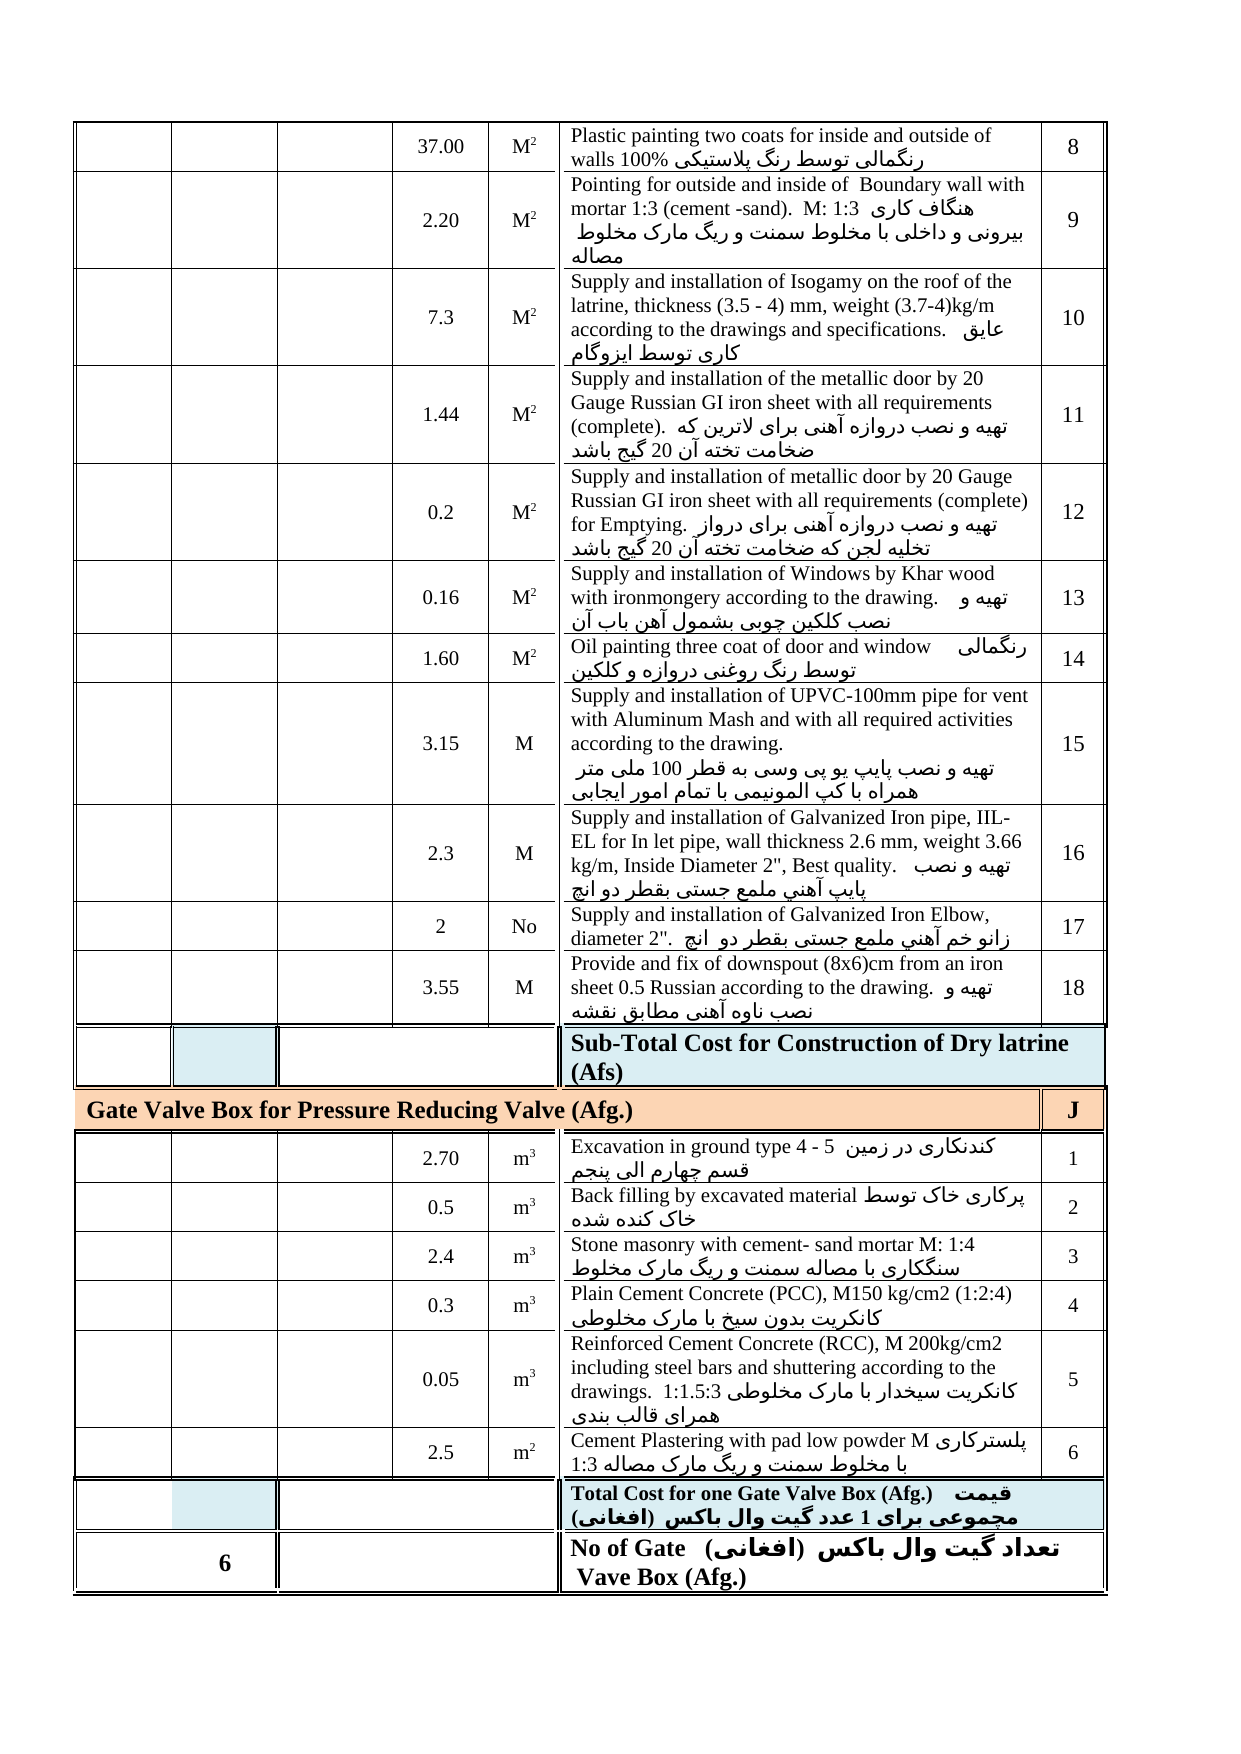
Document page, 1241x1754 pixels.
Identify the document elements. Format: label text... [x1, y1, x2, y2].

table_cell [76, 1183, 171, 1231]
table_cell [172, 902, 277, 950]
table_cell [76, 1134, 171, 1182]
table_cell [76, 1331, 171, 1427]
table_cell [77, 269, 171, 365]
table_cell [77, 951, 171, 1023]
table_cell 15 [1042, 683, 1103, 803]
table_cell 6 [1042, 1428, 1103, 1476]
table_cell [172, 464, 277, 560]
table_cell [75, 1533, 172, 1591]
table_cell 2.3 [393, 805, 488, 901]
table_cell [77, 561, 171, 633]
table_cell Supply and installation of UPVC-100mm pipe for vent with Aluminum Mash and with all required activities according to the drawing. تهیه و نصب پایپ یو پی وسی به قطر 100 ملی متر همراه با کپ المونیمی با تمام امور ایجابی [560, 682, 1041, 803]
table_cell m3 [489, 1182, 559, 1231]
table_cell [76, 1232, 171, 1280]
table_cell 2.20 [393, 172, 488, 268]
table_cell Sub-Total Cost for Construction of Dry latrine (Afs) [560, 1023, 1104, 1085]
table_cell [172, 634, 277, 682]
table_cell 2 [393, 902, 488, 950]
table_cell J [1043, 1090, 1103, 1129]
table_cell m2 [489, 1427, 559, 1476]
table_cell [278, 634, 392, 682]
table_cell [172, 1331, 277, 1427]
table_cell No [489, 901, 559, 950]
table_cell 9 [1042, 172, 1103, 268]
table_cell 10 [1042, 269, 1103, 365]
table_cell [280, 1476, 559, 1529]
table_cell [172, 1428, 277, 1476]
table_cell [77, 1028, 170, 1085]
table_cell [172, 172, 277, 268]
table_cell Excavation in ground type 4 - 5 کندنکاری در زمین قسم چهارم الی پنجم [560, 1129, 1041, 1182]
table_cell [278, 951, 392, 1023]
table_cell M [489, 950, 559, 1023]
table_cell [278, 1183, 392, 1231]
table_cell [77, 464, 171, 560]
table_cell 3 [1042, 1232, 1103, 1280]
table_cell [77, 172, 171, 268]
table_cell 0.5 [393, 1183, 488, 1231]
table_cell m3 [489, 1129, 559, 1182]
table_cell Back filling by excavated material پرکاری خاک توسط خاک کنده شده [560, 1182, 1041, 1231]
table_cell 2 [1042, 1183, 1103, 1231]
table_cell [172, 805, 277, 901]
table_cell [77, 123, 171, 171]
table_cell M2 [489, 171, 559, 268]
table_cell [280, 1023, 559, 1085]
table_cell 14 [1042, 634, 1103, 682]
table_cell [77, 805, 171, 901]
table_cell [278, 1529, 559, 1591]
table_cell [278, 561, 392, 633]
table_cell [172, 1183, 277, 1231]
table_cell [172, 366, 277, 462]
table_cell 2.4 [393, 1232, 488, 1280]
table_cell 37.00 [393, 123, 488, 171]
table_cell [278, 1134, 392, 1182]
table_cell Supply and installation of the metallic door by 20 Gauge Russian GI iron sheet with all requirements (complete). تهیه و نصب دروازه آهنی برای لاترین که ضخامت تخته آن 20 گیج باشد [560, 365, 1041, 462]
table_cell [77, 683, 171, 803]
table_cell 4 [1042, 1281, 1103, 1329]
table_cell Supply and installation of metallic door by 20 Gauge Russian GI iron sheet with all requirements (complete) for Emptying. تهیه و نصب دروازه آهنی برای درواز تخلیه لجن که ضخامت تخته آن 20 گیج باشد [560, 463, 1041, 560]
table_cell Stone masonry with cement- sand mortar M: 1:4 سنگکاری با مصاله سمنت و ریگ مارک مخلوط [560, 1231, 1041, 1280]
table_cell Provide and fix of downspout (8x6)cm from an iron sheet 0.5 Russian according to the drawing. تهیه و نصب ناوه آهنی مطابق نقشه [560, 950, 1041, 1023]
table_cell 18 [1042, 951, 1103, 1023]
table_cell M [489, 804, 559, 901]
table_cell [278, 805, 392, 901]
table_cell [172, 1281, 277, 1329]
table_cell [278, 1281, 392, 1329]
table_cell [172, 1481, 275, 1529]
table_cell Gate Valve Box for Pressure Reducing Valve (Afg.) [75, 1085, 1041, 1129]
table_cell M2 [489, 633, 559, 682]
table_cell m3 [489, 1330, 559, 1427]
table_cell 12 [1042, 464, 1103, 560]
table_cell Total Cost for one Gate Valve Box (Afg.) قیمت مچموعی برای 1 عدد گیت وال باکس (افغانی) [560, 1476, 1103, 1529]
table_cell Cement Plastering with pad low powder Mپلسترکاری با مخلوط سمنت و ریگ مارک مصاله 1:3 [560, 1427, 1041, 1476]
table_cell [278, 123, 392, 171]
table_cell [278, 269, 392, 365]
table_cell 11 [1042, 366, 1103, 462]
table_cell M2 [489, 560, 559, 633]
table_cell Supply and installation of Windows by Khar wood with ironmongery according to the drawing. تهیه و نصب کلکین چوبی بشمول آهن باب آن [560, 560, 1041, 633]
table_cell 17 [1042, 902, 1103, 950]
table_cell [172, 951, 277, 1023]
table_cell 8 [1042, 123, 1103, 171]
table_cell Supply and installation of Isogamy on the roof of the latrine, thickness (3.5 - 4) mm, weight (3.7-4)kg/m according to the drawings and specifications. عایق کاری توسط ایزوگام [560, 268, 1041, 365]
table_cell Supply and installation of Galvanized Iron pipe, IIL-EL for In let pipe, wall thickness 2.6 mm, weight 3.66 kg/m, Inside Diameter 2", Best quality. تهیه و نصب پايپ آهني ملمع جستی بقطر دو انچ [560, 804, 1041, 901]
table_cell 2.70 [393, 1134, 488, 1182]
table_cell 7.3 [393, 269, 488, 365]
table_cell 2.5 [393, 1428, 488, 1476]
table_cell m3 [489, 1231, 559, 1280]
table_cell Pointing for outside and inside of Boundary wall with mortar 1:3 (cement -sand). M: 1:3 هنگاف کاری بیرونی و داخلی با مخلوط سمنت و ریگ مارک مخلوط مصاله [560, 171, 1041, 268]
table_cell [77, 1481, 172, 1529]
table_cell 1.44 [393, 366, 488, 462]
table_cell [278, 683, 392, 803]
table_cell [278, 366, 392, 462]
table_cell 3.15 [393, 683, 488, 803]
table_cell [172, 683, 277, 803]
table_cell M2 [489, 365, 559, 462]
table_cell [77, 902, 171, 950]
table_cell [278, 464, 392, 560]
table_cell 0.3 [393, 1281, 488, 1329]
table_cell [77, 366, 171, 462]
table_cell Plain Cement Concrete (PCC), M150 kg/cm2 (1:2:4) کانکریت بدون سیخ با مارک مخلوطی [560, 1280, 1041, 1329]
table_cell [172, 269, 277, 365]
table_cell 6 [172, 1529, 278, 1591]
table_cell 0.16 [393, 561, 488, 633]
table_cell Supply and installation of Galvanized Iron Elbow, diameter 2". زانو خم آهني ملمع جستی بقطر دو انچ [560, 901, 1041, 950]
table_cell [172, 123, 277, 171]
table_cell 3.55 [393, 951, 488, 1023]
table_cell Oil painting three coat of door and window رنگمالی توسط رنگ روغنی دروازه و کلکین [560, 633, 1041, 682]
table_cell 0.2 [393, 464, 488, 560]
table_cell M [489, 682, 559, 803]
table_cell [278, 1331, 392, 1427]
table_cell M2 [489, 463, 559, 560]
table_cell [172, 1232, 277, 1280]
table_cell 13 [1042, 561, 1103, 633]
table_cell [76, 1428, 171, 1476]
table_cell 5 [1042, 1331, 1103, 1427]
table_cell تعداد گیت وال باکس (افغانی) No of Gate Vave Box (Afg.) [559, 1529, 1105, 1591]
table_cell [172, 561, 277, 633]
table_cell M2 [489, 268, 559, 365]
table_cell [76, 1281, 171, 1329]
table_cell M2 [489, 123, 559, 171]
table_cell [172, 1134, 277, 1182]
table_cell 0.05 [393, 1331, 488, 1427]
table_cell Plastic painting two coats for inside and outside of walls 100% رنگمالی توسط رنگ پلاستیکی [560, 123, 1041, 171]
table_cell 1 [1042, 1134, 1103, 1182]
table_cell [174, 1028, 275, 1085]
table_cell 1.60 [393, 634, 488, 682]
table_cell [77, 634, 171, 682]
table_cell [278, 902, 392, 950]
table_cell [278, 1428, 392, 1476]
table_cell 16 [1042, 805, 1103, 901]
table_cell m3 [489, 1280, 559, 1329]
table_cell Reinforced Cement Concrete (RCC), M 200kg/cm2 including steel bars and shuttering according to the drawings. کانکریت سیخدار با مارک مخلوطی 1:1.5:3 همرای قالب بندی [560, 1330, 1041, 1427]
table_cell [278, 172, 392, 268]
table_cell [278, 1232, 392, 1280]
